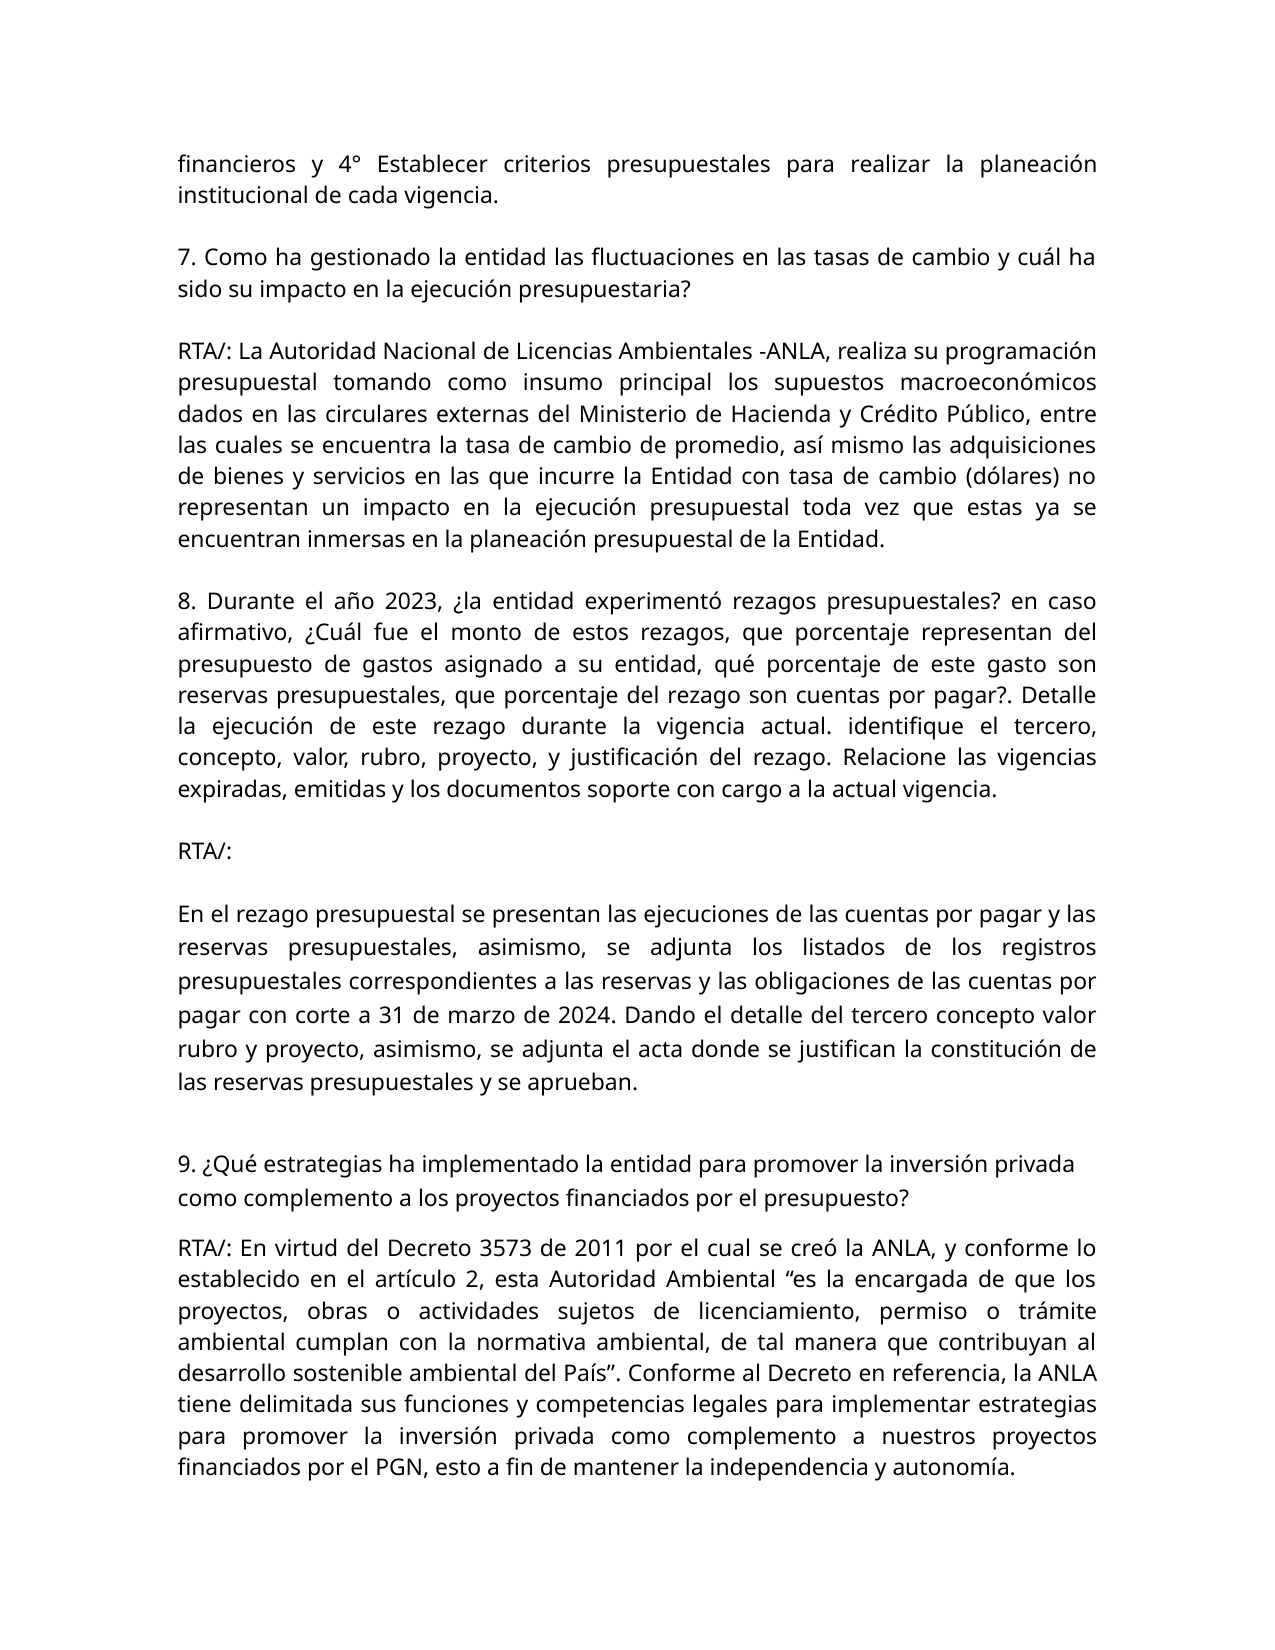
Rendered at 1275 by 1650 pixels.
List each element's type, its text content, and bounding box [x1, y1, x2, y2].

text RTA/: La Autoridad Nacional de Licencias Ambientales -ANLA, realiza su programación presupuestal tomando como insumo principal los supuestos macroeconómicos dados en las circulares externas del Ministerio de Hacienda y Crédito Público, entre las cuales se encuentra la tasa de cambio de promedio, así mismo las adquisiciones de bienes y servicios en las que incurre la Entidad con tasa de cambio (dólares) no representan un impacto en la ejecución presupuestal toda vez que estas ya se encuentran inmersas en la planeación presupuestal de la Entidad. [177, 335, 1098, 554]
text RTA/: En virtud del Decreto 3573 de 2011 por el cual se creó la ANLA, y conforme lo establecido en el artículo 2, esta Autoridad Ambiental “es la encargada de que los proyectos, obras o actividades sujetos de licenciamiento, permiso o trámite ambiental cumplan con la normativa ambiental, de tal manera que contribuyan al desarrollo sostenible ambiental del País”. Conforme al Decreto en referencia, la ANLA tiene delimitada sus funciones y competencias legales para implementar estrategias para promover la inversión privada como complemento a nuestros proyectos financiados por el PGN, esto a fin de mantener la independencia y autonomía. [177, 1232, 1098, 1482]
text 7. Como ha gestionado la entidad las fluctuaciones en las tasas de cambio y cuál ha sido su impacto en la ejecución presupuestaria? [177, 241, 1098, 304]
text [177, 148, 1098, 210]
text En el rezago presupuestal se presentan las ejecuciones de las cuentas por pagar y las reservas presupuestales, asimismo, se adjunta los listados de los registros presupuestales correspondientes a las reservas y las obligaciones de las cuentas por pagar con corte a 31 de marzo de 2024. Dando el detalle del tercero concepto valor rubro y proyecto, asimismo, se adjunta el acta donde se justifican la constitución de las reservas presupuestales y se aprueban. [177, 898, 1098, 1098]
text 9. ¿Qué estrategias ha implementado la entidad para promover la inversión privada como complemento a los proyectos financiados por el presupuesto? [177, 1148, 1098, 1213]
text RTA/: [177, 835, 1098, 866]
text 8. Durante el año 2023, ¿la entidad experimentó rezagos presupuestales? en caso afirmativo, ¿Cuál fue el monto de estos rezagos, que porcentaje representan del presupuesto de gastos asignado a su entidad, qué porcentaje de este gasto son reservas presupuestales, que porcentaje del rezago son cuentas por pagar?. Detalle la ejecución de este rezago durante la vigencia actual. identifique el tercero, concepto, valor, rubro, proyecto, y justificación del rezago. Relacione las vigencias expiradas, emitidas y los documentos soporte con cargo a la actual vigencia. [177, 585, 1098, 804]
